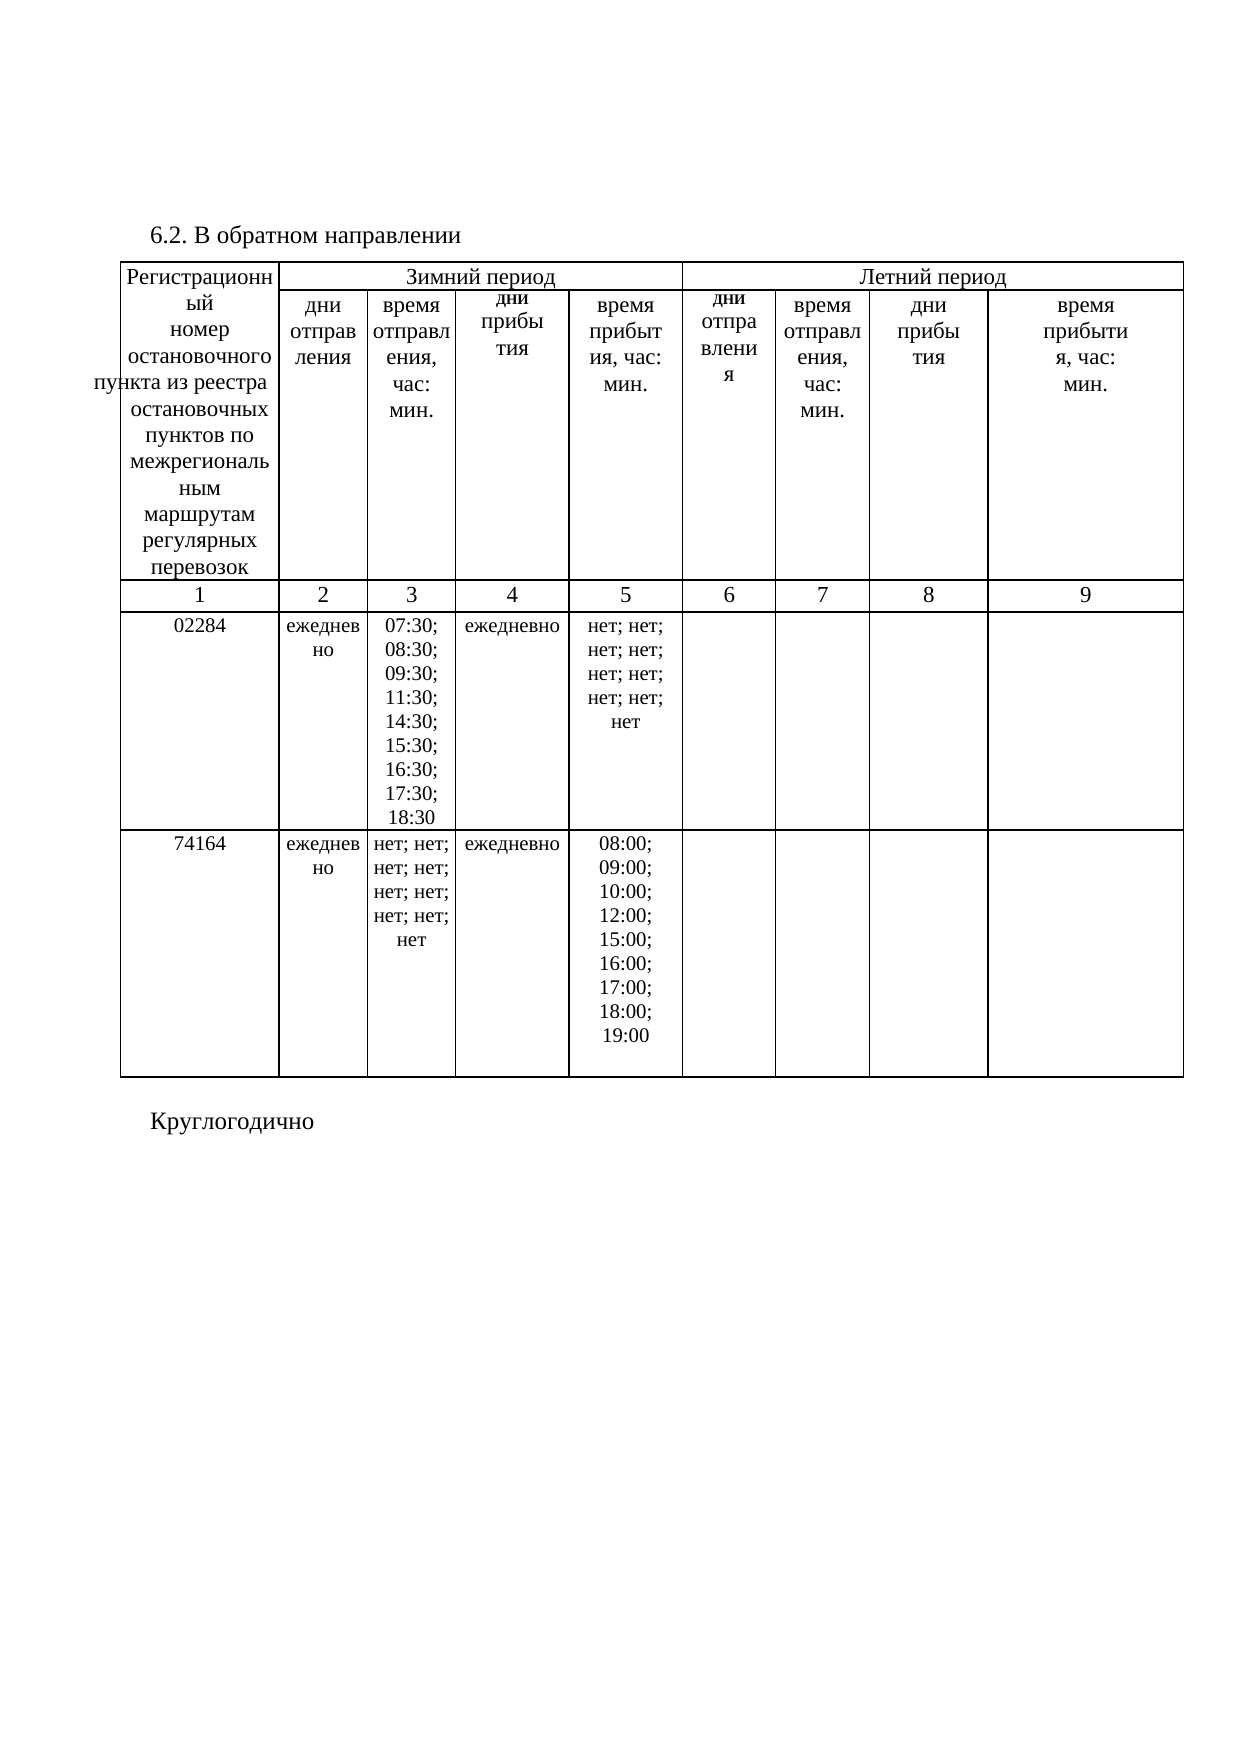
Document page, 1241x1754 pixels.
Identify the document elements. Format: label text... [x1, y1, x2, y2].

table_cell [776, 613, 869, 829]
table_cell ежедневно [280, 613, 367, 829]
table_cell время прибыт ия, час: мин. [570, 291, 682, 579]
table_header Летний период [683, 263, 1183, 289]
table_header Регистрационный номер остановочного пункта из реестра остановочных пунктов по межрегиональным маршрутам регулярных перевозок [121, 263, 278, 579]
table_header Зимний период [280, 263, 682, 289]
table_cell 5 [570, 581, 682, 611]
table_cell дни отправ ления [280, 291, 367, 579]
table_cell ежедневно [456, 613, 568, 829]
table_cell нет; нет; нет; нет; нет; нет; нет; нет; нет [570, 613, 682, 829]
table_cell 6 [683, 581, 775, 611]
table_cell ДНИ прибы тия [456, 291, 568, 579]
text Круглогодично [150, 1106, 1090, 1135]
table_cell 07:30; 08:30; 09:30; 11:30; 14:30; 15:30; 16:30; 17:30; 18:30 [368, 613, 455, 829]
table_cell ежедневно [456, 831, 568, 1076]
table_cell [870, 613, 987, 829]
table_cell 9 [989, 581, 1183, 611]
table_cell [776, 831, 869, 1076]
table_cell 8 [870, 581, 987, 611]
table_cell [989, 613, 1183, 829]
table_cell дни прибы тия [870, 291, 987, 579]
table_cell 08:00; 09:00; 10:00; 12:00; 15:00; 16:00; 17:00; 18:00; 19:00 [570, 831, 682, 1076]
table_cell [989, 831, 1183, 1076]
table_cell 2 [280, 581, 367, 611]
table_cell 3 [368, 581, 455, 611]
table_cell [683, 831, 775, 1076]
table_cell 02284 [121, 613, 278, 829]
table_cell [683, 613, 775, 829]
table_cell ДНИ отпра влени я [683, 291, 775, 579]
table_cell [870, 831, 987, 1076]
table_cell 1 [121, 581, 278, 611]
table_cell время прибыти я, час: мин. [989, 291, 1183, 579]
table_cell 4 [456, 581, 568, 611]
table_cell время отправл ения, час: мин. [776, 291, 869, 579]
table_cell нет; нет; нет; нет; нет; нет; нет; нет; нет [368, 831, 455, 1076]
table_cell 74164 [121, 831, 278, 1076]
table_cell 7 [776, 581, 869, 611]
table_cell ежедневно [280, 831, 367, 1076]
table_cell время отправл ения, час: мин. [368, 291, 455, 579]
text 6.2. В обратном направлении [150, 220, 1090, 249]
